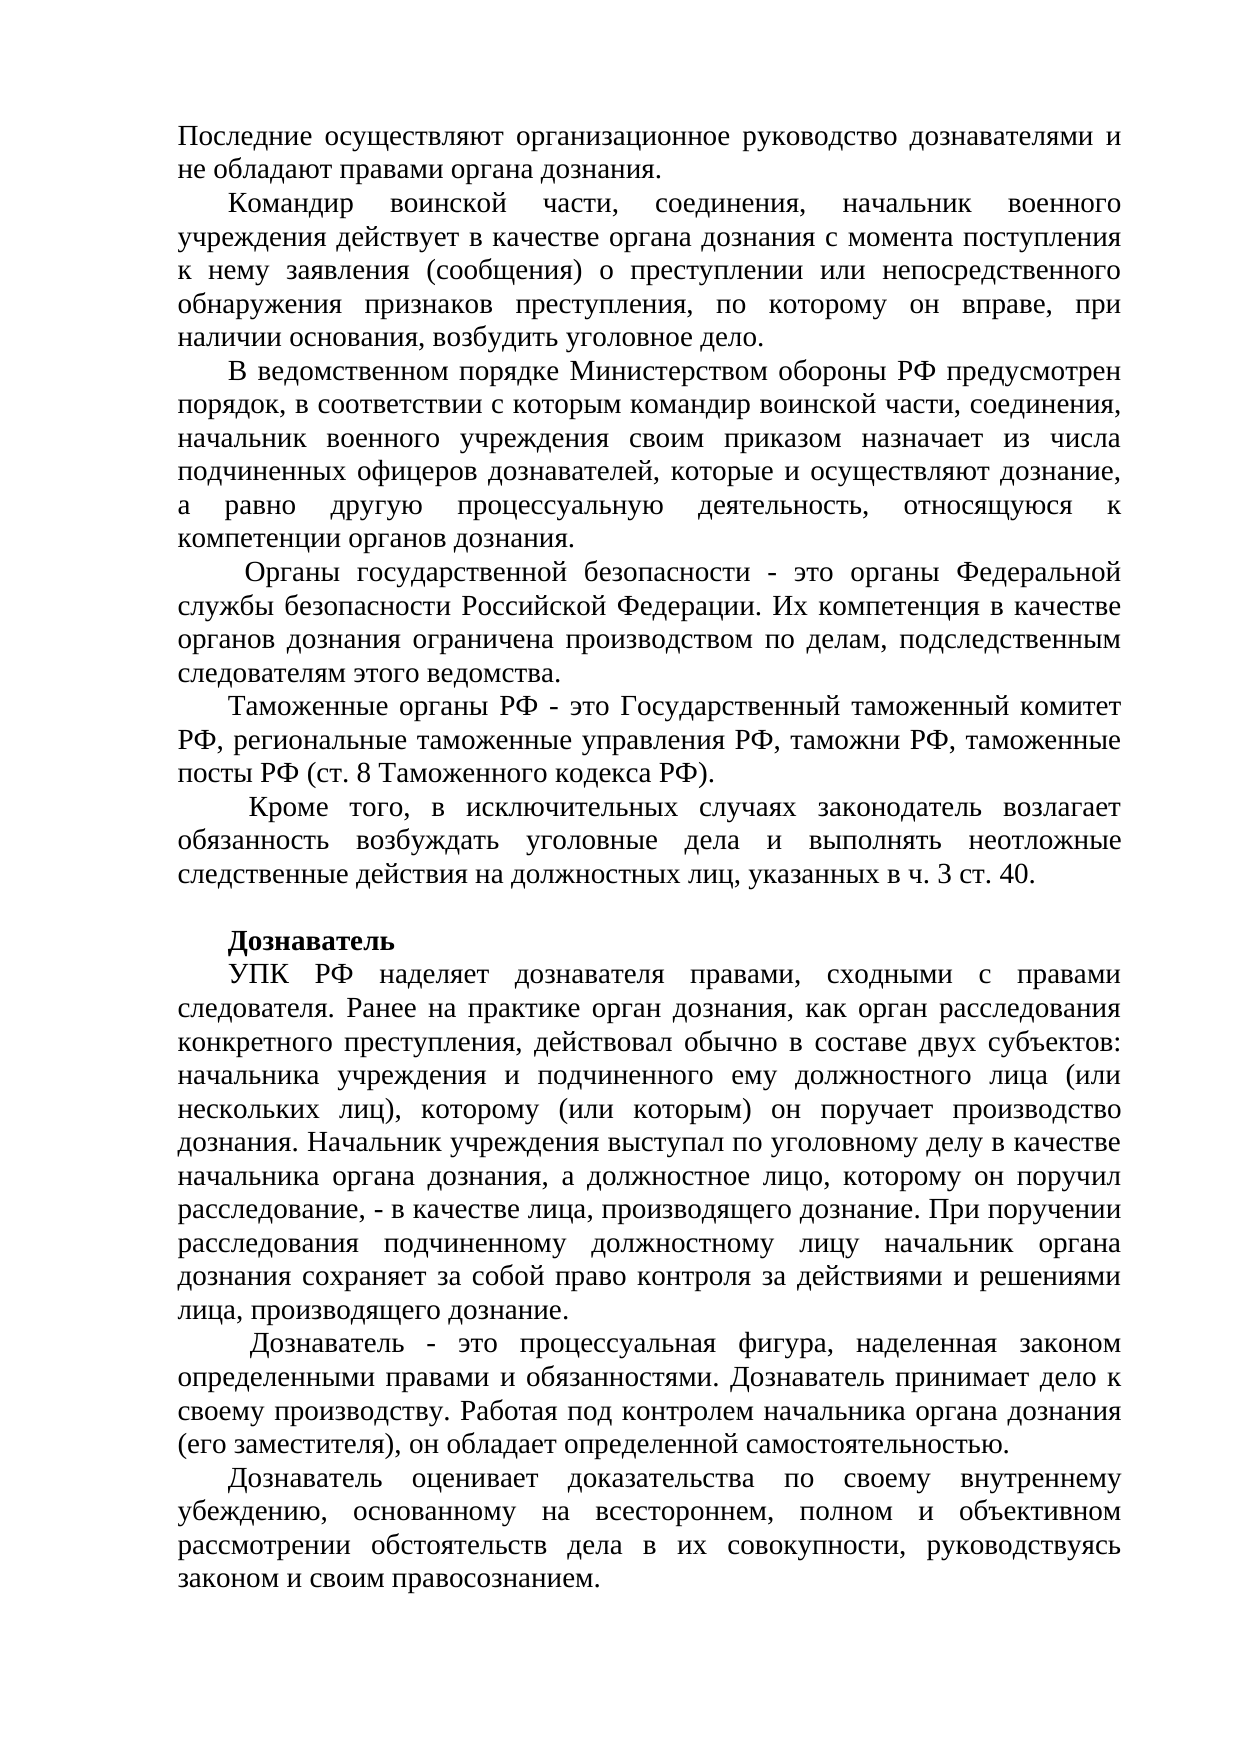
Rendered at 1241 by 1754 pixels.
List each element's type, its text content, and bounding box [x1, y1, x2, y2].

text УПК РФ наделяет дознавателя правами, сходными с правами следователя. Ранее на практике орган дознания, как орган расследования конкретного преступления, действовал обычно в составе двух субъектов: начальника учреждения и подчиненного ему должностного лица (или нескольких лиц), которому (или которым) он поручает производство дознания. Начальник учреждения выступал по уголовному делу в качестве начальника органа дознания, а должностное лицо, которому он поручил расследование, - в качестве лица, производящего дознание. При поручении расследования подчиненному должностному лицу начальник органа дознания сохраняет за собой право контроля за действиями и решениями лица, производящего дознание. [177, 957, 1122, 1326]
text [177, 118, 1122, 185]
text В ведомственном порядке Министерством обороны РФ предусмотрен порядок, в соответствии с которым командир воинской части, соединения, начальник военного учреждения своим приказом назначает из числа подчиненных офицеров дознавателей, которые и осуществляют дознание, а равно другую процессуальную деятельность, относящуюся к компетенции органов дознания. [177, 353, 1122, 554]
text Дознаватель - это процессуальная фигура, наделенная законом определенными правами и обязанностями. Дознаватель принимает дело к своему производству. Работая под контролем начальника органа дознания (его заместителя), он обладает определенной самостоятельностью. [177, 1326, 1122, 1460]
text Дознаватель [177, 923, 1122, 957]
text Органы государственной безопасности - это органы Федеральной службы безопасности Российской Федерации. Их компетенция в качестве органов дознания ограничена производством по делам, подследственным следователям этого ведомства. [177, 554, 1122, 688]
text Таможенные органы РФ - это Государственный таможенный комитет РФ, региональные таможенные управления РФ, таможни РФ, таможенные посты РФ (ст. 8 Таможенного кодекса РФ). [177, 688, 1122, 789]
text Командир воинской части, соединения, начальник военного учреждения действует в качестве органа дознания с момента поступления к нему заявления (сообщения) о преступлении или непосредственного обнаружения признаков преступления, по которому он вправе, при наличии основания, возбудить уголовное дело. [177, 185, 1122, 353]
text Кроме того, в исключительных случаях законодатель возлагает обязанность возбуждать уголовные дела и выполнять неотложные следственные действия на должностных лиц, указанных в ч. 3 ст. 40. [177, 789, 1122, 889]
text Дознаватель оценивает доказательства по своему внутреннему убеждению, основанному на всестороннем, полном и объективном рассмотрении обстоятельств дела в их совокупности, руководствуясь законом и своим правосознанием. [177, 1460, 1122, 1594]
